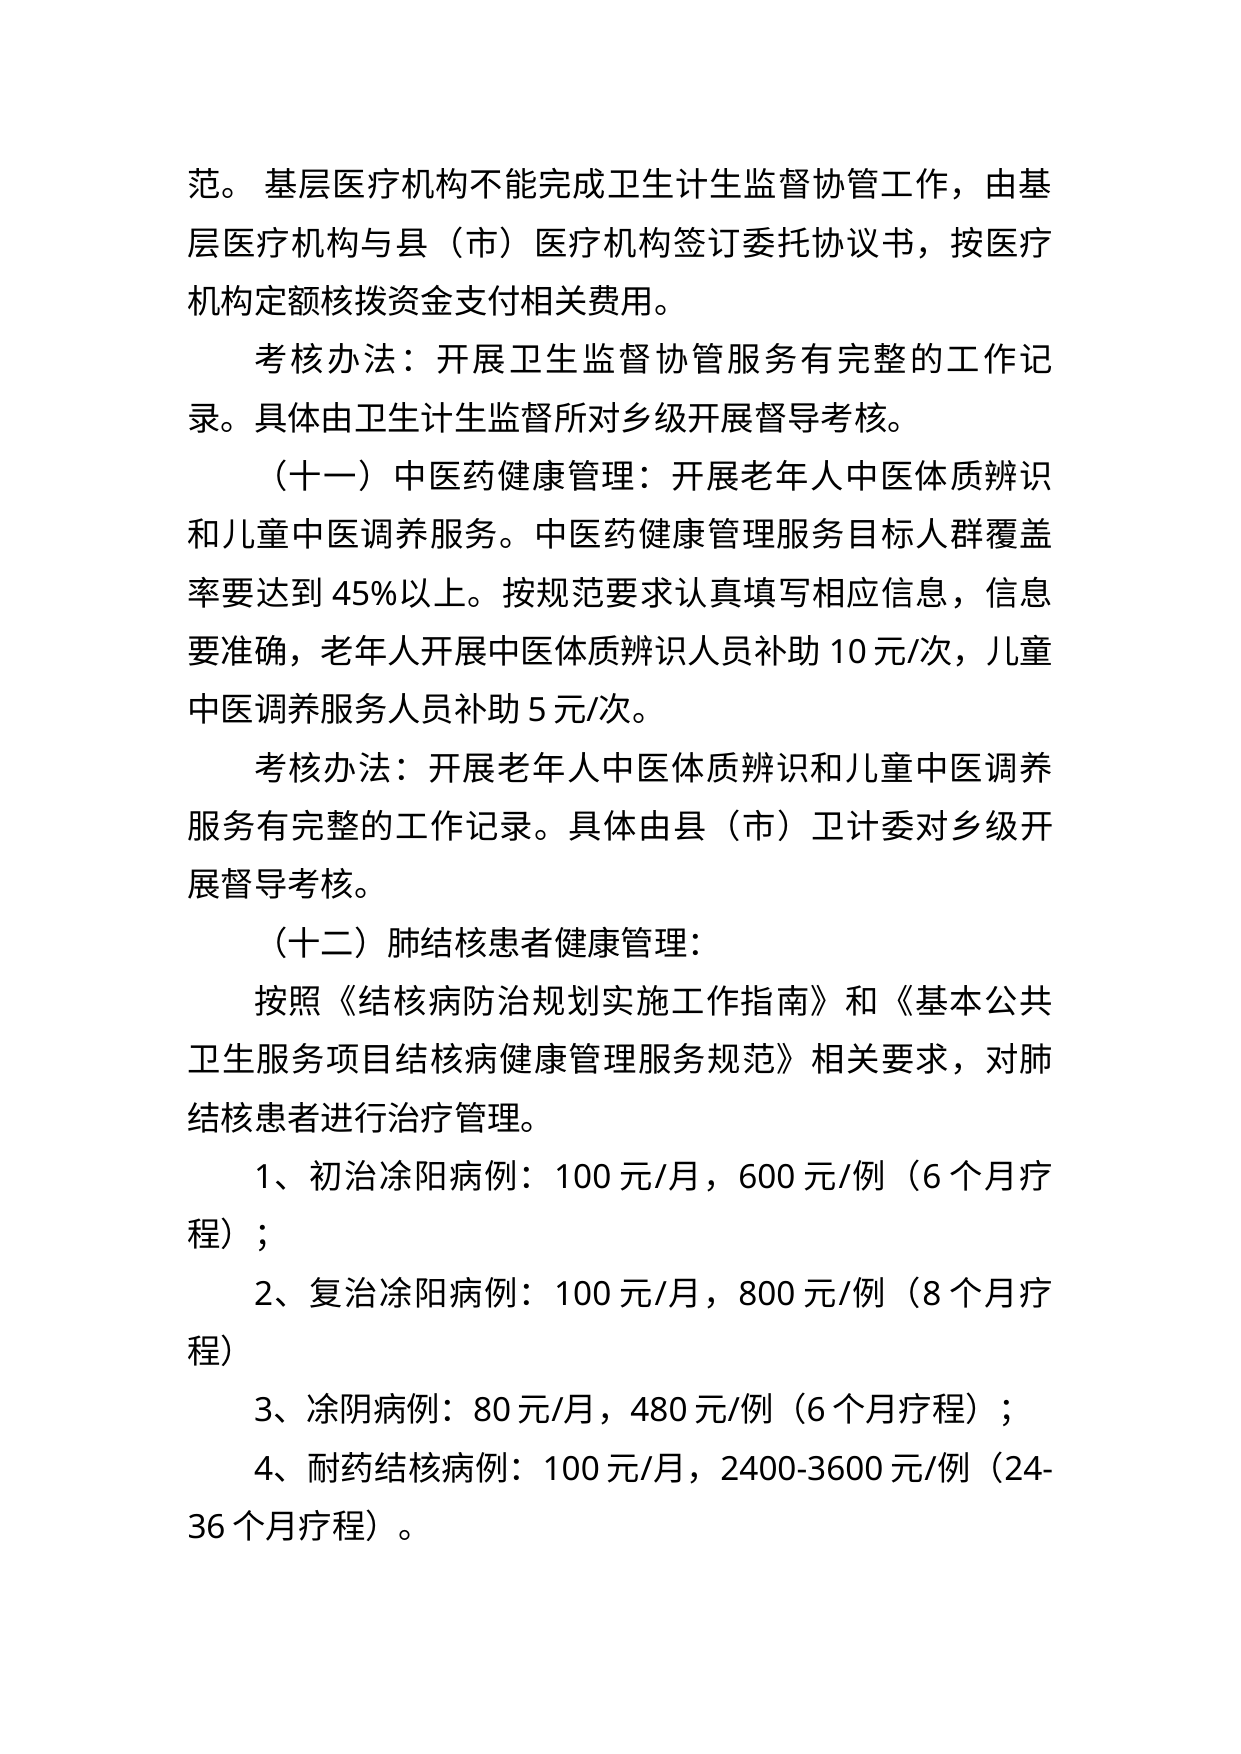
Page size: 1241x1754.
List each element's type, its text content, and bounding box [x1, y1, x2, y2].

text 考核办法：开展老年人中医体质辨识和儿童中医调养服务有完整的工作记录。具体由县（市）卫计委对乡级开展督导考核。 [187, 733, 1053, 908]
text 2、复治凃阳病例：100元/月，800元/例（8个月疗程） [187, 1258, 1053, 1375]
text 4、耐药结核病例：100元/月，2400-3600元/例（24-36个月疗程）。 [187, 1433, 1053, 1550]
text 1、初治凃阳病例：100元/月，600元/例（6个月疗程）； [187, 1142, 1053, 1258]
text （十二）肺结核患者健康管理： [187, 908, 1053, 967]
text 考核办法：开展卫生监督协管服务有完整的工作记录。具体由卫生计生监督所对乡级开展督导考核。 [187, 325, 1053, 442]
text （十一）中医药健康管理：开展老年人中医体质辨识和儿童中医调养服务。中医药健康管理服务目标人群覆盖率要达到45%以上。按规范要求认真填写相应信息，信息要准确，老年人开展中医体质辨识人员补助10元/次，儿童中医调养服务人员补助5元/次。 [187, 442, 1053, 733]
text 3、凃阴病例：80元/月，480元/例（6个月疗程）； [187, 1375, 1053, 1433]
text 按照《结核病防治规划实施工作指南》和《基本公共卫生服务项目结核病健康管理服务规范》相关要求，对肺结核患者进行治疗管理。 [187, 967, 1053, 1142]
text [187, 150, 1053, 325]
